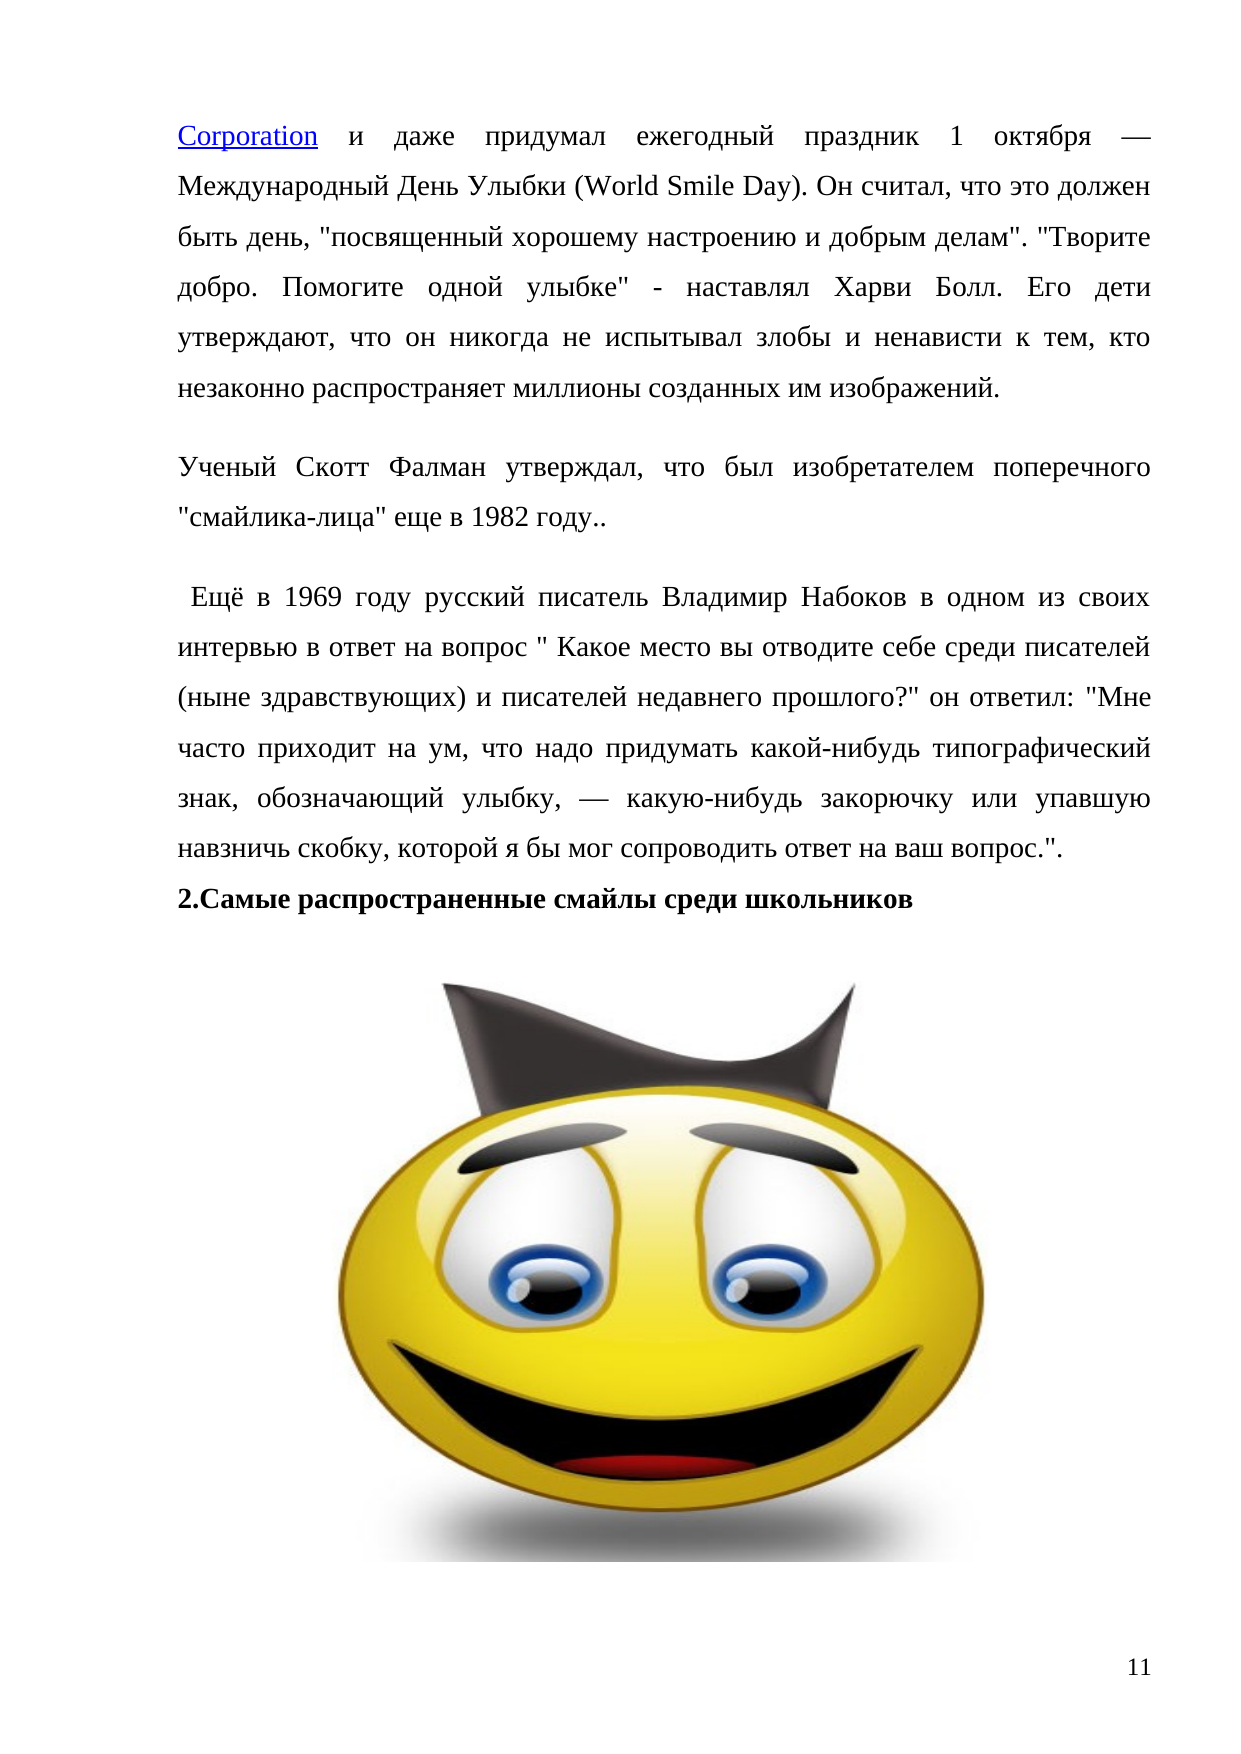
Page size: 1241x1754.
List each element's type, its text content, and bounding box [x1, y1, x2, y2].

text Ученый Скотт Фалман утверждал, что был изобретателем поперечного "смайлика-лица" еще в 1982 году.. [177, 449, 1152, 533]
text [177, 118, 1152, 403]
text Ещё в 1969 году русский писатель Владимир Набоков в одном из своих интервью в ответ на вопрос " Какое место вы отводите себе среди писателей (ныне здравствующих) и писателей недавнего прошлого?" он ответил: "Мне часто приходит на ум, что надо придумать какой-нибудь типографический знак, обозначающий улыбку, — какую-нибудь закорючку или упавшую навзничь скобку, которой я бы мог сопроводить ответ на ваш вопрос.". [177, 579, 1152, 864]
picture [177, 981, 1152, 1562]
text 2.Самые распространенные смайлы среди школьников [177, 881, 1152, 914]
